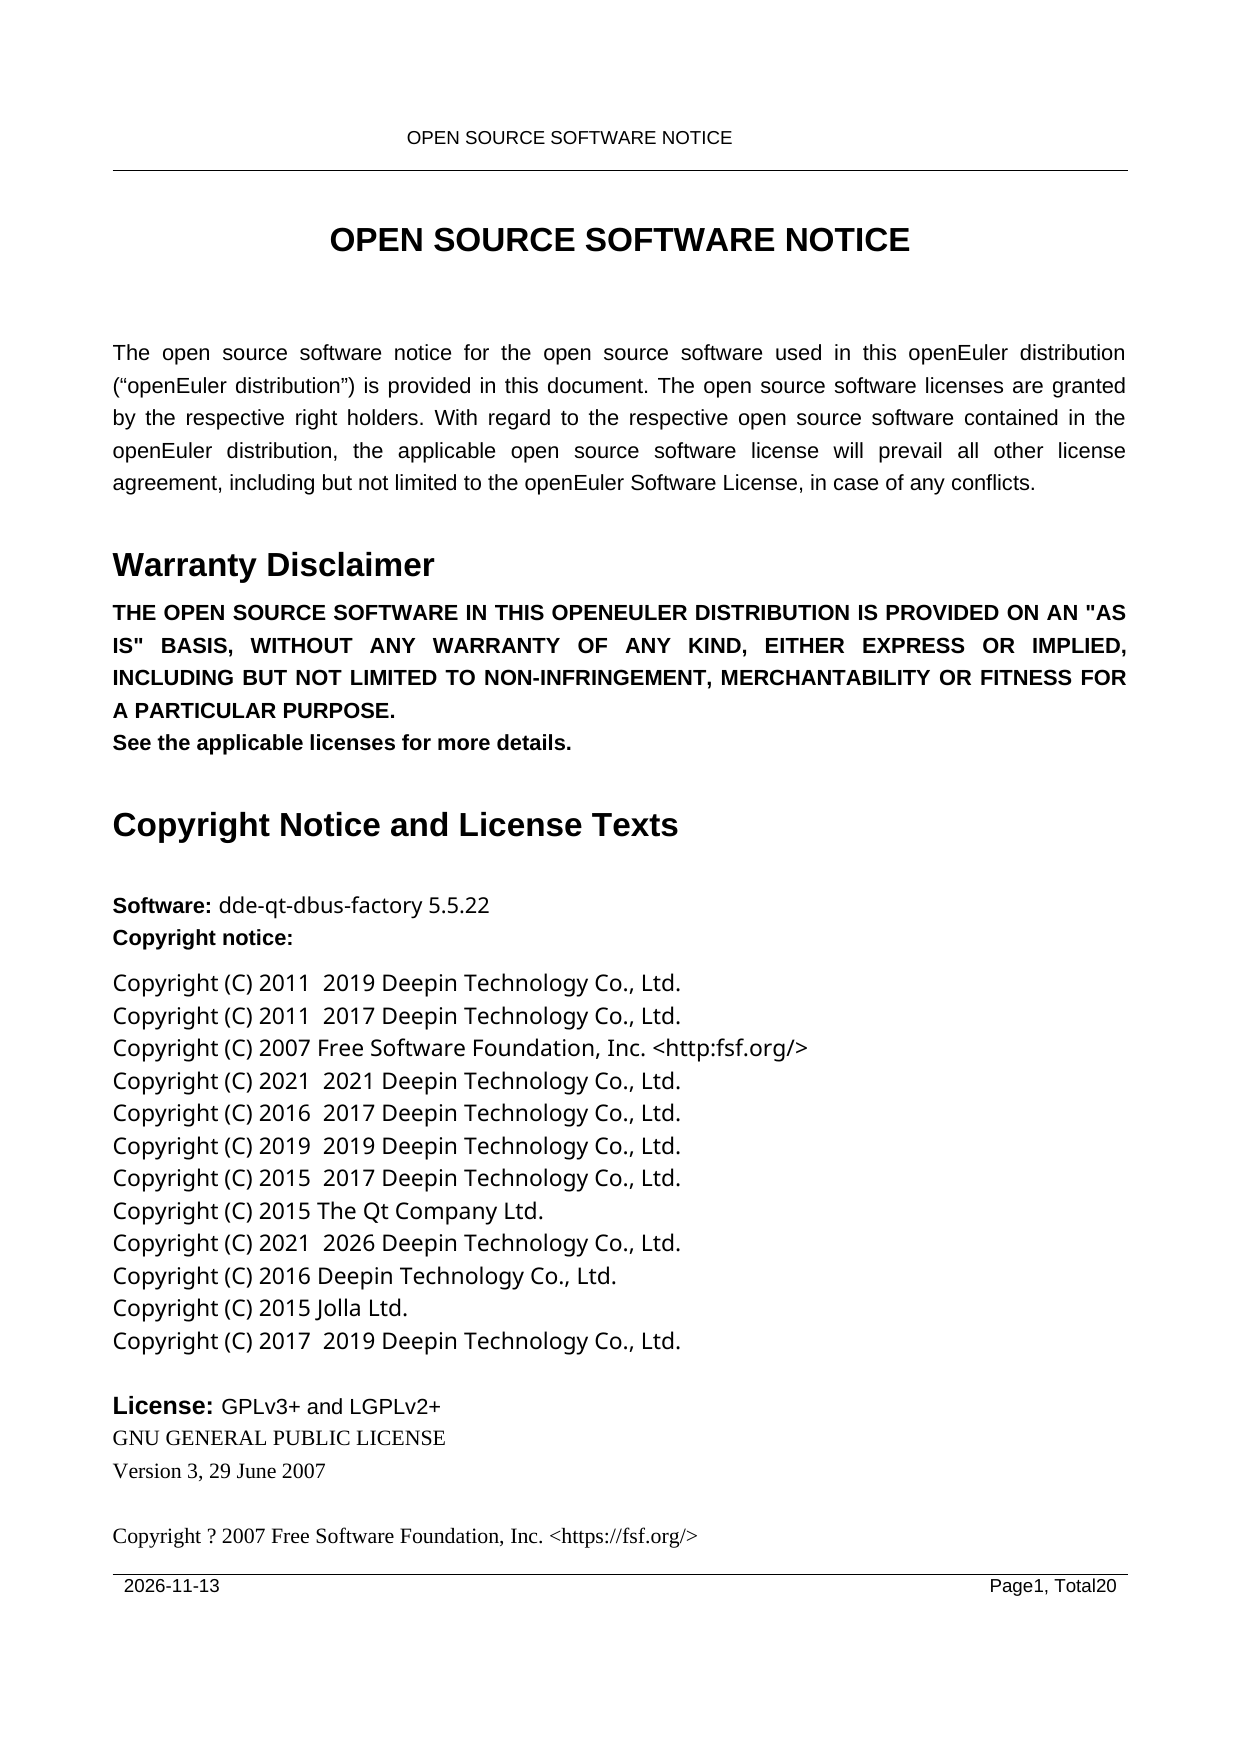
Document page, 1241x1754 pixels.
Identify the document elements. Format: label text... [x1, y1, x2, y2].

text The open source software notice for the open source software used in this openEuler distribution (“openEuler distribution”) is provided in this document. The open source software licenses are granted by the respective right holders. With regard to the respective open source software contained in the openEuler distribution, the applicable open source software license will prevail all other license agreement, including but not limited to the openEuler Software License, in case of any conflicts. [112, 336, 1128, 499]
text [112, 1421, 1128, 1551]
text OPEN SOURCE SOFTWARE NOTICE [112, 206, 1128, 271]
text Copyright Notice and License Texts [112, 791, 1128, 856]
text Warranty Disclaimer [112, 531, 1128, 596]
text Copyright notice: [112, 921, 1128, 954]
title Software: dde-qt-dbus-factory 5.5.22 [112, 889, 1128, 921]
text License: GPLv3+ and LGPLv2+ [112, 1389, 1128, 1421]
text THE OPEN SOURCE SOFTWARE IN THIS OPENEULER DISTRIBUTION IS PROVIDED ON AN "AS IS" BASIS, WITHOUT ANY WARRANTY OF ANY KIND, EITHER EXPRESS OR IMPLIED, INCLUDING BUT NOT LIMITED TO NON-INFRINGEMENT, MERCHANTABILITY OR FITNESS FOR A PARTICULAR PURPOSE. See the applicable licenses for more details. [112, 596, 1128, 759]
text Copyright (C) 2011 2019 Deepin Technology Co., Ltd. Copyright (C) 2011 2017 Deepin Technology Co., Ltd. Copyright (C) 2007 Free Software Foundation, Inc. <http:fsf.org/> Copyright (C) 2021 2021 Deepin Technology Co., Ltd. Copyright (C) 2016 2017 Deepin Technology Co., Ltd. Copyright (C) 2019 2019 Deepin Technology Co., Ltd. Copyright (C) 2015 2017 Deepin Technology Co., Ltd. Copyright (C) 2015 The Qt Company Ltd. Copyright (C) 2021 2026 Deepin Technology Co., Ltd. Copyright (C) 2016 Deepin Technology Co., Ltd. Copyright (C) 2015 Jolla Ltd. Copyright (C) 2017 2019 Deepin Technology Co., Ltd. [112, 966, 1128, 1389]
